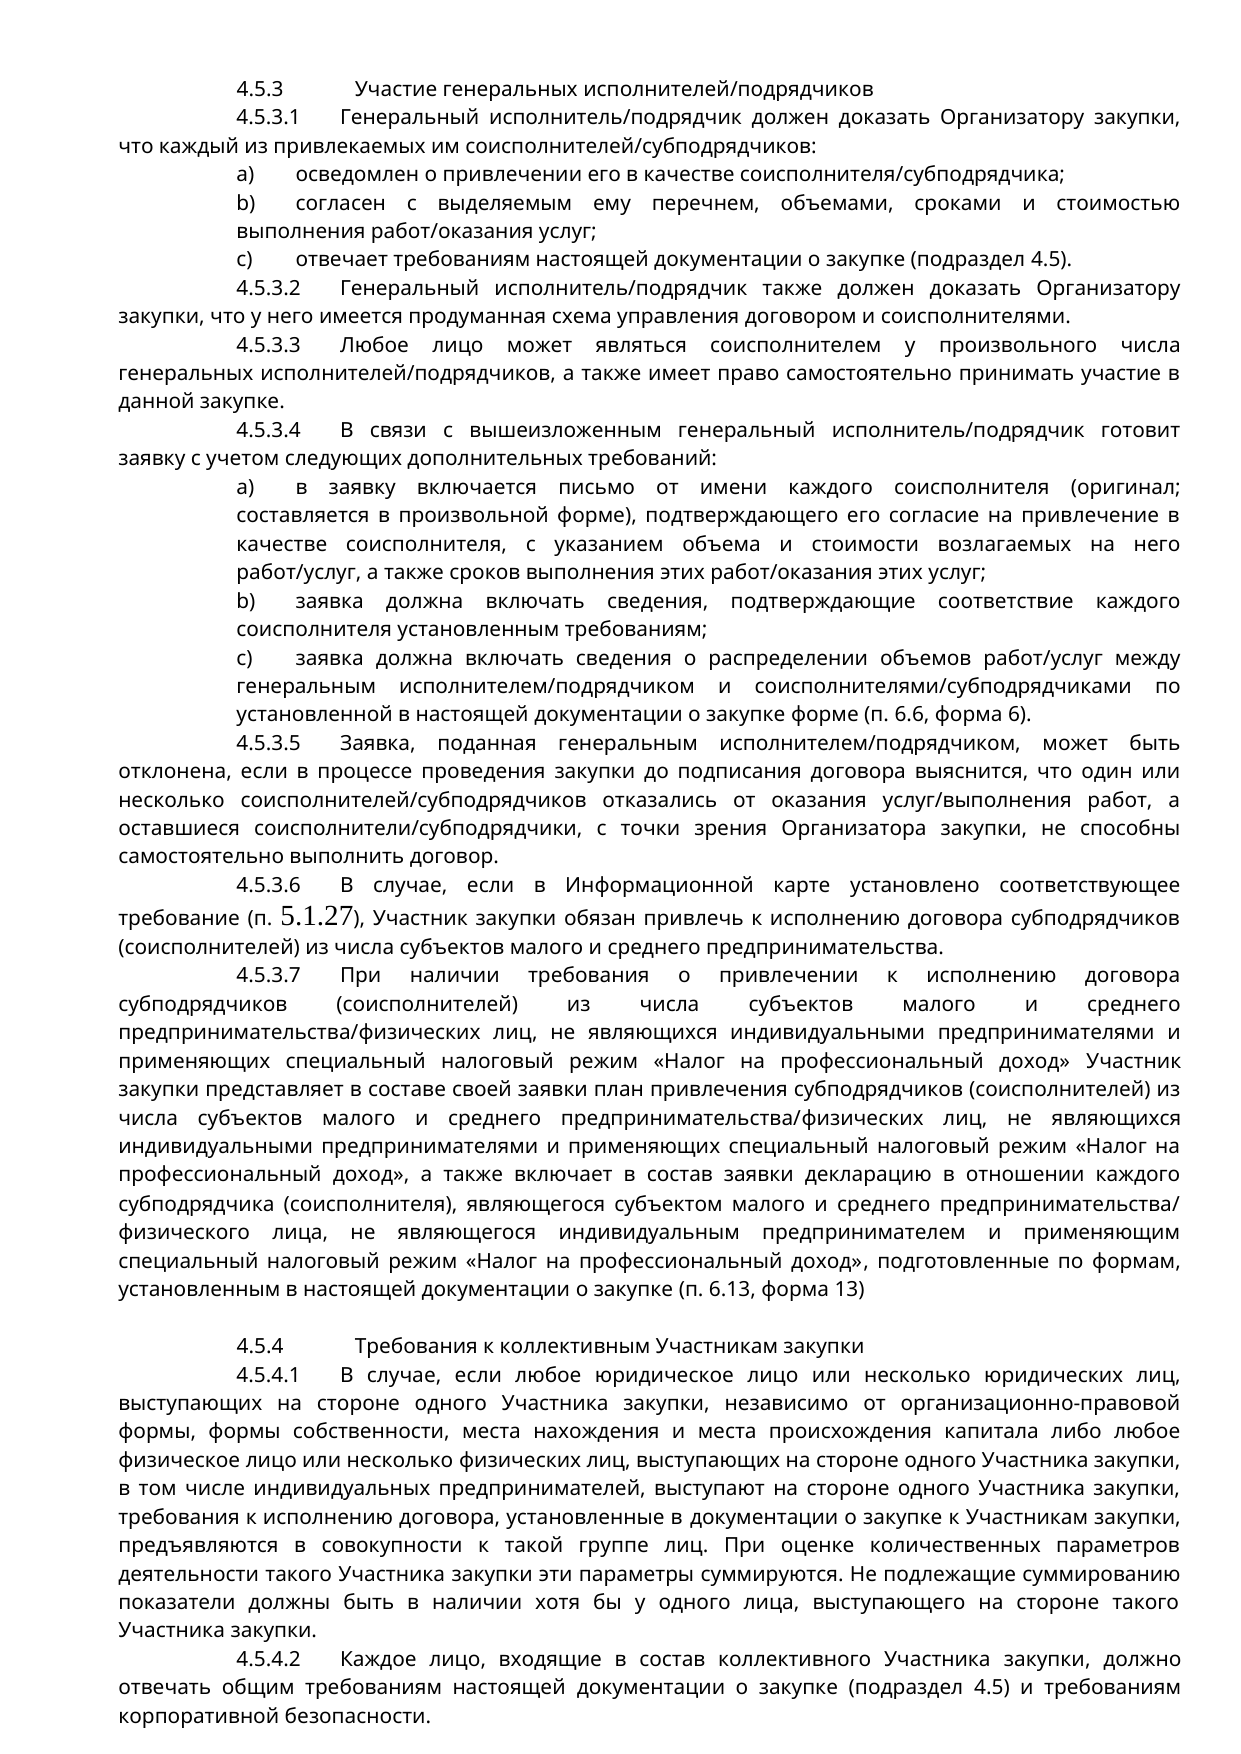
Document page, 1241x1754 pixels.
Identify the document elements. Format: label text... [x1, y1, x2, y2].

list заявка должна включать сведения, подтверждающие соответствие каждого соисполнителя установленным требованиям; [236, 586, 1181, 643]
list Заявка, поданная генеральным исполнителем/подрядчиком, может быть отклонена, если в процессе проведения закупки до подписания договора выяснится, что один или несколько соисполнителей/субподрядчиков отказались от оказания услуг/выполнения работ, а оставшиеся соисполнители/субподрядчики, с точки зрения Организатора закупки, не способны самостоятельно выполнить договор. [118, 728, 1181, 870]
list Генеральный исполнитель/подрядчик должен доказать Организатору закупки, что каждый из привлекаемых им соисполнителей/субподрядчиков: [118, 102, 1181, 159]
list В случае, если в Информационной карте установлено соответствующее требование (п. 5.1.28), Участник закупки обязан привлечь к исполнению договора субподрядчиков (соисполнителей) из числа субъектов малого и среднего предпринимательства. [118, 870, 1181, 961]
list В связи с вышеизложенным генеральный исполнитель/подрядчик готовит заявку с учетом следующих дополнительных требований: [118, 415, 1181, 472]
list Требования к коллективным Участникам закупки [236, 1331, 1181, 1360]
list отвечает требованиям настоящей документации о закупке (подраздел 4.5). [236, 244, 1181, 273]
list В случае, если любое юридическое лицо или несколько юридических лиц, выступающих на стороне одного Участника закупки, независимо от организационно-правовой формы, формы собственности, места нахождения и места происхождения капитала либо любое физическое лицо или несколько физических лиц, выступающих на стороне одного Участника закупки, в том числе индивидуальных предпринимателей, выступают на стороне одного Участника закупки, требования к исполнению договора, установленные в документации о закупке к Участникам закупки, предъявляются в совокупности к такой группе лиц. При оценке количественных параметров деятельности такого Участника закупки эти параметры суммируются. Не подлежащие суммированию показатели должны быть в наличии хотя бы у одного лица, выступающего на стороне такого Участника закупки. [118, 1360, 1181, 1644]
list осведомлен о привлечении его в качестве соисполнителя/субподрядчика; [236, 159, 1181, 188]
list Участие генеральных исполнителей/подрядчиков [236, 74, 1181, 102]
list При наличии требования о привлечении к исполнению договора субподрядчиков (соисполнителей) из числа субъектов малого и среднего предпринимательства/физических лиц, не являющихся индивидуальными предпринимателями и применяющих специальный налоговый режим «Налог на профессиональный доход» Участник закупки представляет в составе своей заявки план привлечения субподрядчиков (соисполнителей) из числа субъектов малого и среднего предпринимательства/физических лиц, не являющихся индивидуальными предпринимателями и применяющих специальный налоговый режим «Налог на профессиональный доход», а также включает в состав заявки декларацию в отношении каждого субподрядчика (соисполнителя), являющегося субъектом малого и среднего предпринимательства/ физического лица, не являющегося индивидуальным предпринимателем и применяющим специальный налоговый режим «Налог на профессиональный доход», подготовленные по формам, установленным в настоящей документации о закупке (п. 6.13, форма 13) [118, 961, 1181, 1303]
list согласен с выделяемым ему перечнем, объемами, сроками и стоимостью выполнения работ/оказания услуг; [236, 188, 1181, 244]
list Каждое лицо, входящие в состав коллективного Участника закупки, должно отвечать общим требованиям настоящей документации о закупке (подраздел 4.5) и требованиям корпоративной безопасности. [118, 1644, 1181, 1729]
list Любое лицо может являться соисполнителем у произвольного числа генеральных исполнителей/подрядчиков, а также имеет право самостоятельно принимать участие в данной закупке. [118, 330, 1181, 415]
list заявка должна включать сведения о распределении объемов работ/услуг между генеральным исполнителем/подрядчиком и соисполнителями/субподрядчиками по установленной в настоящей документации о закупке форме (п. 6.6, форма 6). [236, 643, 1181, 728]
list в заявку включается письмо от имени каждого соисполнителя (оригинал; составляется в произвольной форме), подтверждающего его согласие на привлечение в качестве соисполнителя, с указанием объема и стоимости возлагаемых на него работ/услуг, а также сроков выполнения этих работ/оказания этих услуг; [236, 472, 1181, 586]
list Генеральный исполнитель/подрядчик также должен доказать Организатору закупки, что у него имеется продуманная схема управления договором и соисполнителями. [118, 273, 1181, 330]
